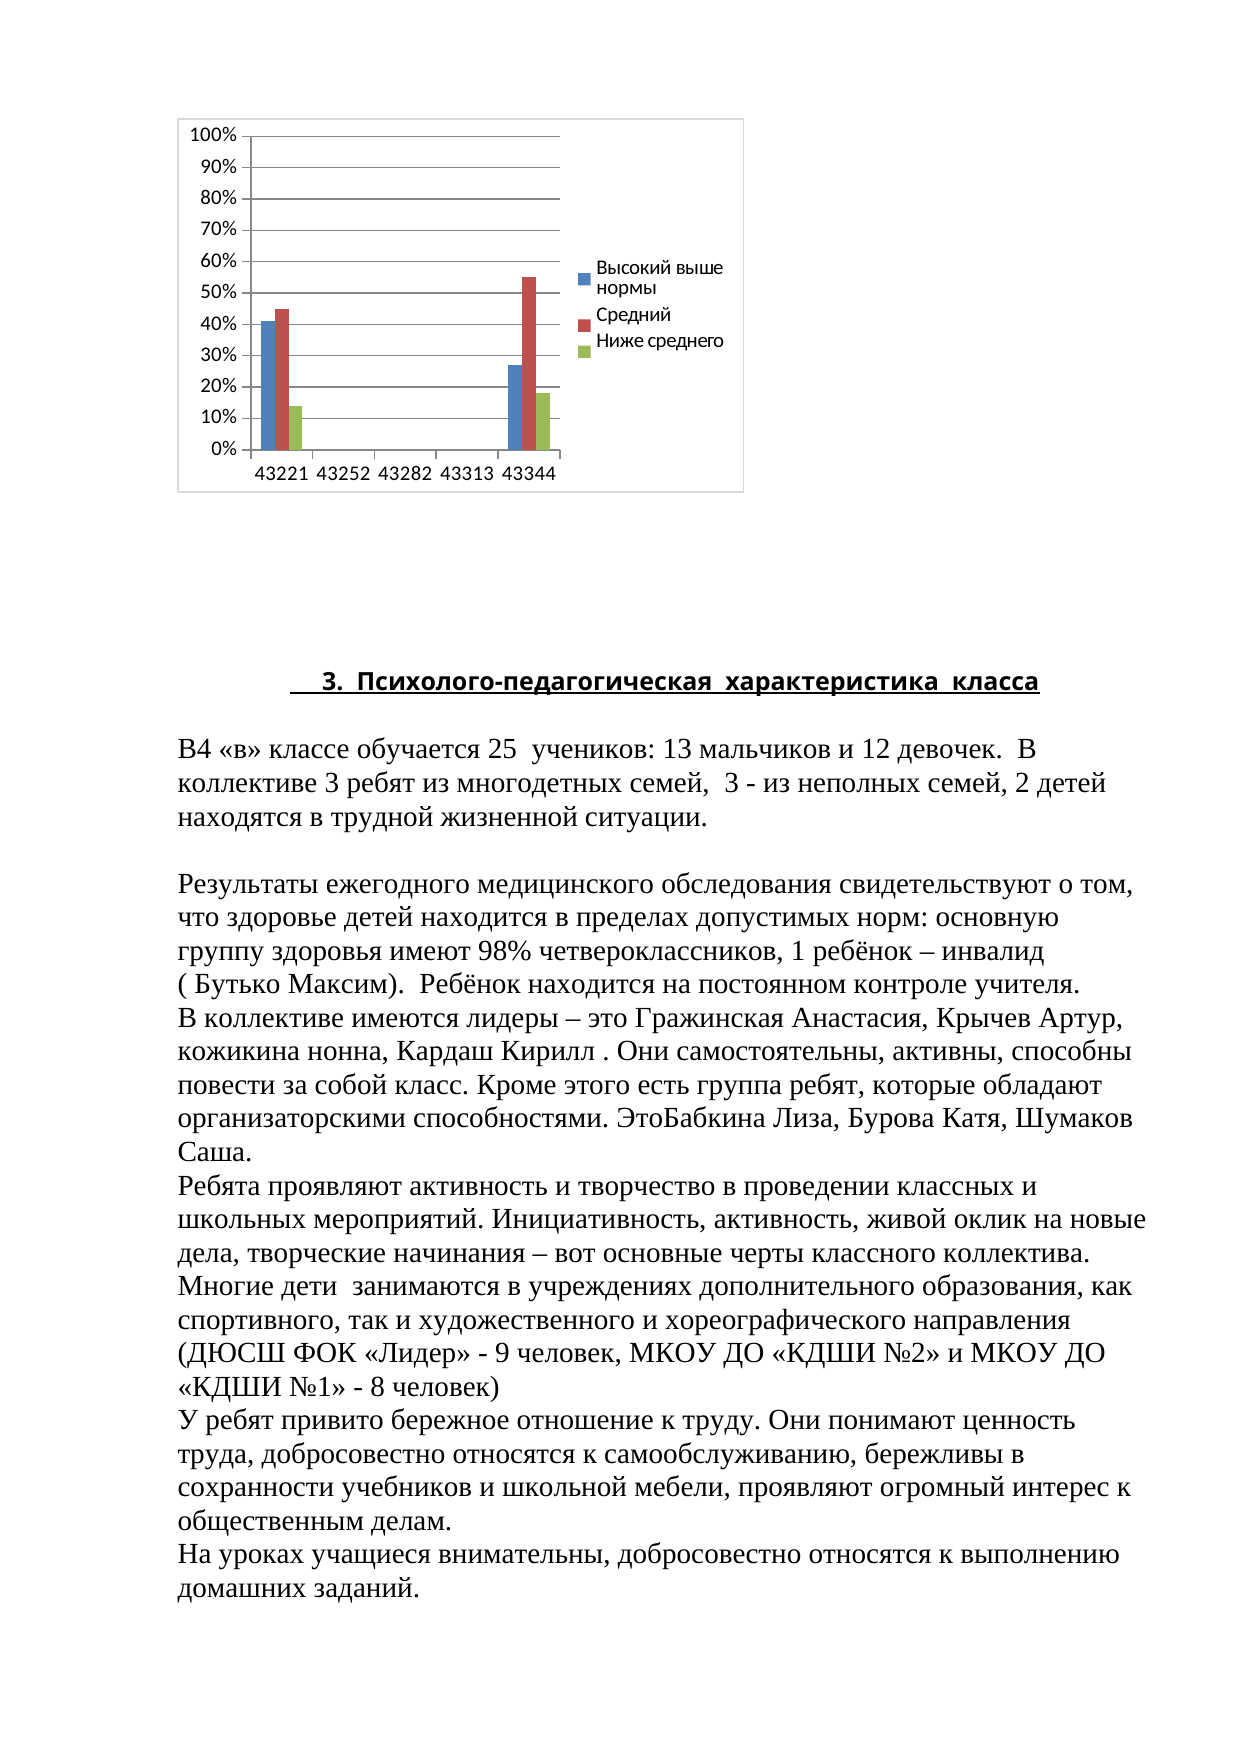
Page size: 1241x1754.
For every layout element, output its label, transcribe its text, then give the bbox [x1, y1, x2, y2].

text Многие дети занимаются в учреждениях дополнительного образования, как спортивного, так и художественного и хореографического направления (ДЮСШ ФОК «Лидер» - 9 человек, МКОУ ДО «КДШИ №2» и МКОУ ДО «КДШИ №1» - 8 человек) [177, 1268, 1152, 1402]
text Ребята проявляют активность и творчество в проведении классных и школьных мероприятий. Инициативность, активность, живой оклик на новые дела, творческие начинания – вот основные черты классного коллектива. [177, 1168, 1152, 1268]
text 3. Психолого-педагогическая характеристика класса [177, 663, 1152, 697]
text Результаты ежегодного медицинского обследования свидетельствуют о том, что здоровье детей находится в пределах допустимых норм: основную группу здоровья имеют 98% четвероклассников, 1 ребёнок – инвалид ( Бутько Максим). Ребёнок находится на постоянном контроле учителя. [177, 866, 1152, 1000]
text На уроках учащиеся внимательны, добросовестно относятся к выполнению домашних заданий. [177, 1537, 1152, 1604]
text В4 «в» классе обучается 25 учеников: 13 мальчиков и 12 девочек. В коллективе 3 ребят из многодетных семей, 3 - из неполных семей, 2 детей находятся в трудной жизненной ситуации. [177, 732, 1152, 832]
text В коллективе имеются лидеры – это Гражинская Анастасия, Крычев Артур, кожикина нонна, Кардаш Кирилл . Они самостоятельны, активны, способны повести за собой класс. Кроме этого есть группа ребят, которые обладают организаторскими способностями. ЭтоБабкина Лиза, Бурова Катя, Шумаков Саша. [177, 1000, 1152, 1168]
text У ребят привито бережное отношение к труду. Они понимают ценность труда, добросовестно относятся к самообслуживанию, бережливы в сохранности учебников и школьной мебели, проявляют огромный интерес к общественным делам. [177, 1402, 1152, 1537]
